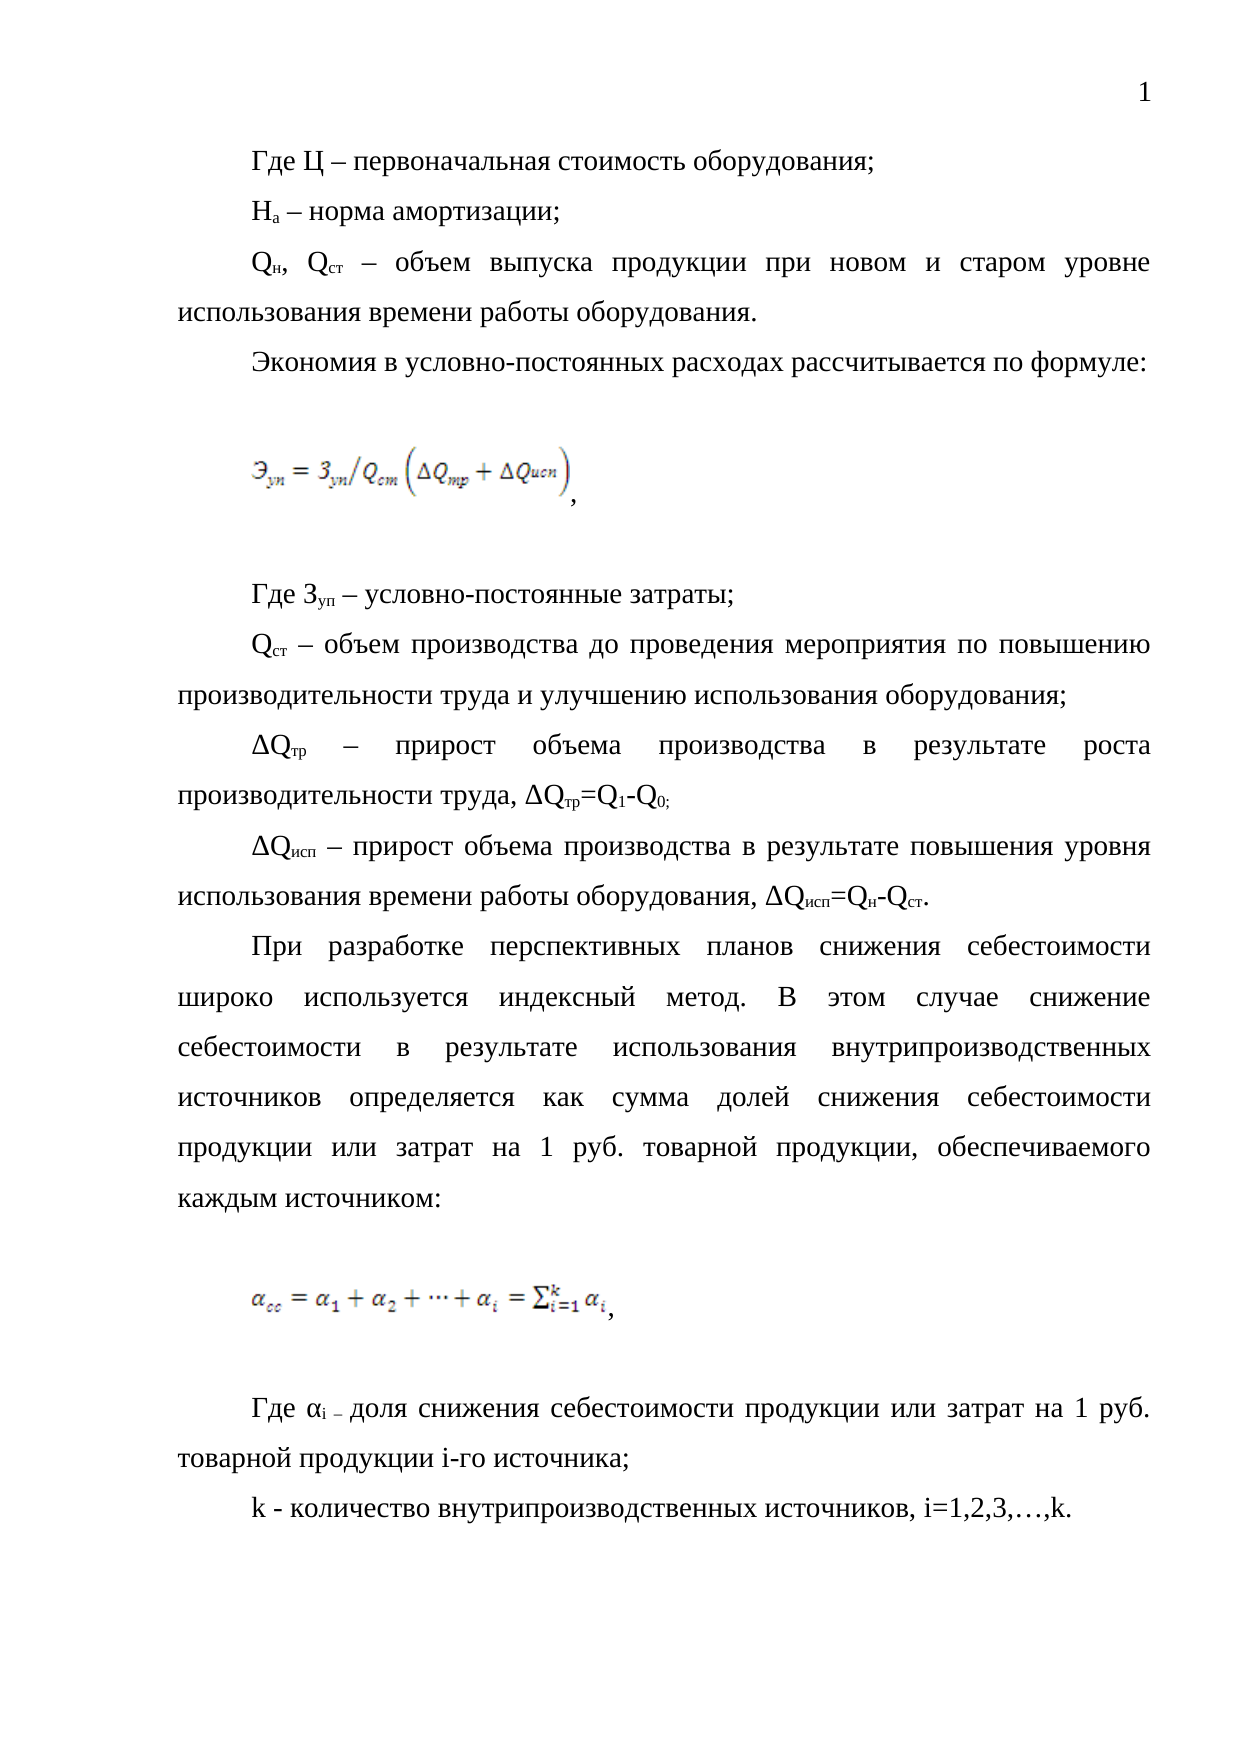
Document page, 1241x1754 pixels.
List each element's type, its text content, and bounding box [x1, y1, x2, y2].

picture [251, 444, 570, 503]
text Экономия в условно-постоянных расходах рассчитывается по формуле: [177, 344, 1152, 378]
text k - количество внутрипроизводственных источников, i=1,2,3,…,k. [177, 1491, 1152, 1524]
text Где Ц – первоначальная стоимость оборудования; [177, 143, 1152, 177]
text При разработке перспективных планов снижения себестоимости широко используется индексный метод. В этом случае снижение себестоимости в результате использования внутрипроизводственных источников определяется как сумма долей снижения себестоимости продукции или затрат на 1 руб. товарной продукции, обеспечиваемого каждым источником: [177, 928, 1152, 1213]
text Qст – объем производства до проведения мероприятия по повышению производительности труда и улучшению использования оборудования; [177, 626, 1152, 710]
text ΔQтр – прирост объема производства в результате роста производительности труда, ΔQтр=Q1-Q0; [177, 727, 1152, 811]
text Где Зуп – условно-постоянные затраты; [177, 576, 1152, 610]
text Где αi – доля снижения себестоимости продукции или затрат на 1 руб. товарной продукции i-го источника; [177, 1390, 1152, 1474]
text На – норма амортизации; [177, 193, 1152, 227]
text Qн, Qст – объем выпуска продукции при новом и старом уровне использования времени работы оборудования. [177, 244, 1152, 327]
picture [251, 1280, 608, 1317]
text ΔQисп – прирост объема производства в результате повышения уровня использования времени работы оборудования, ΔQисп=Qн-Qст. [177, 828, 1152, 912]
